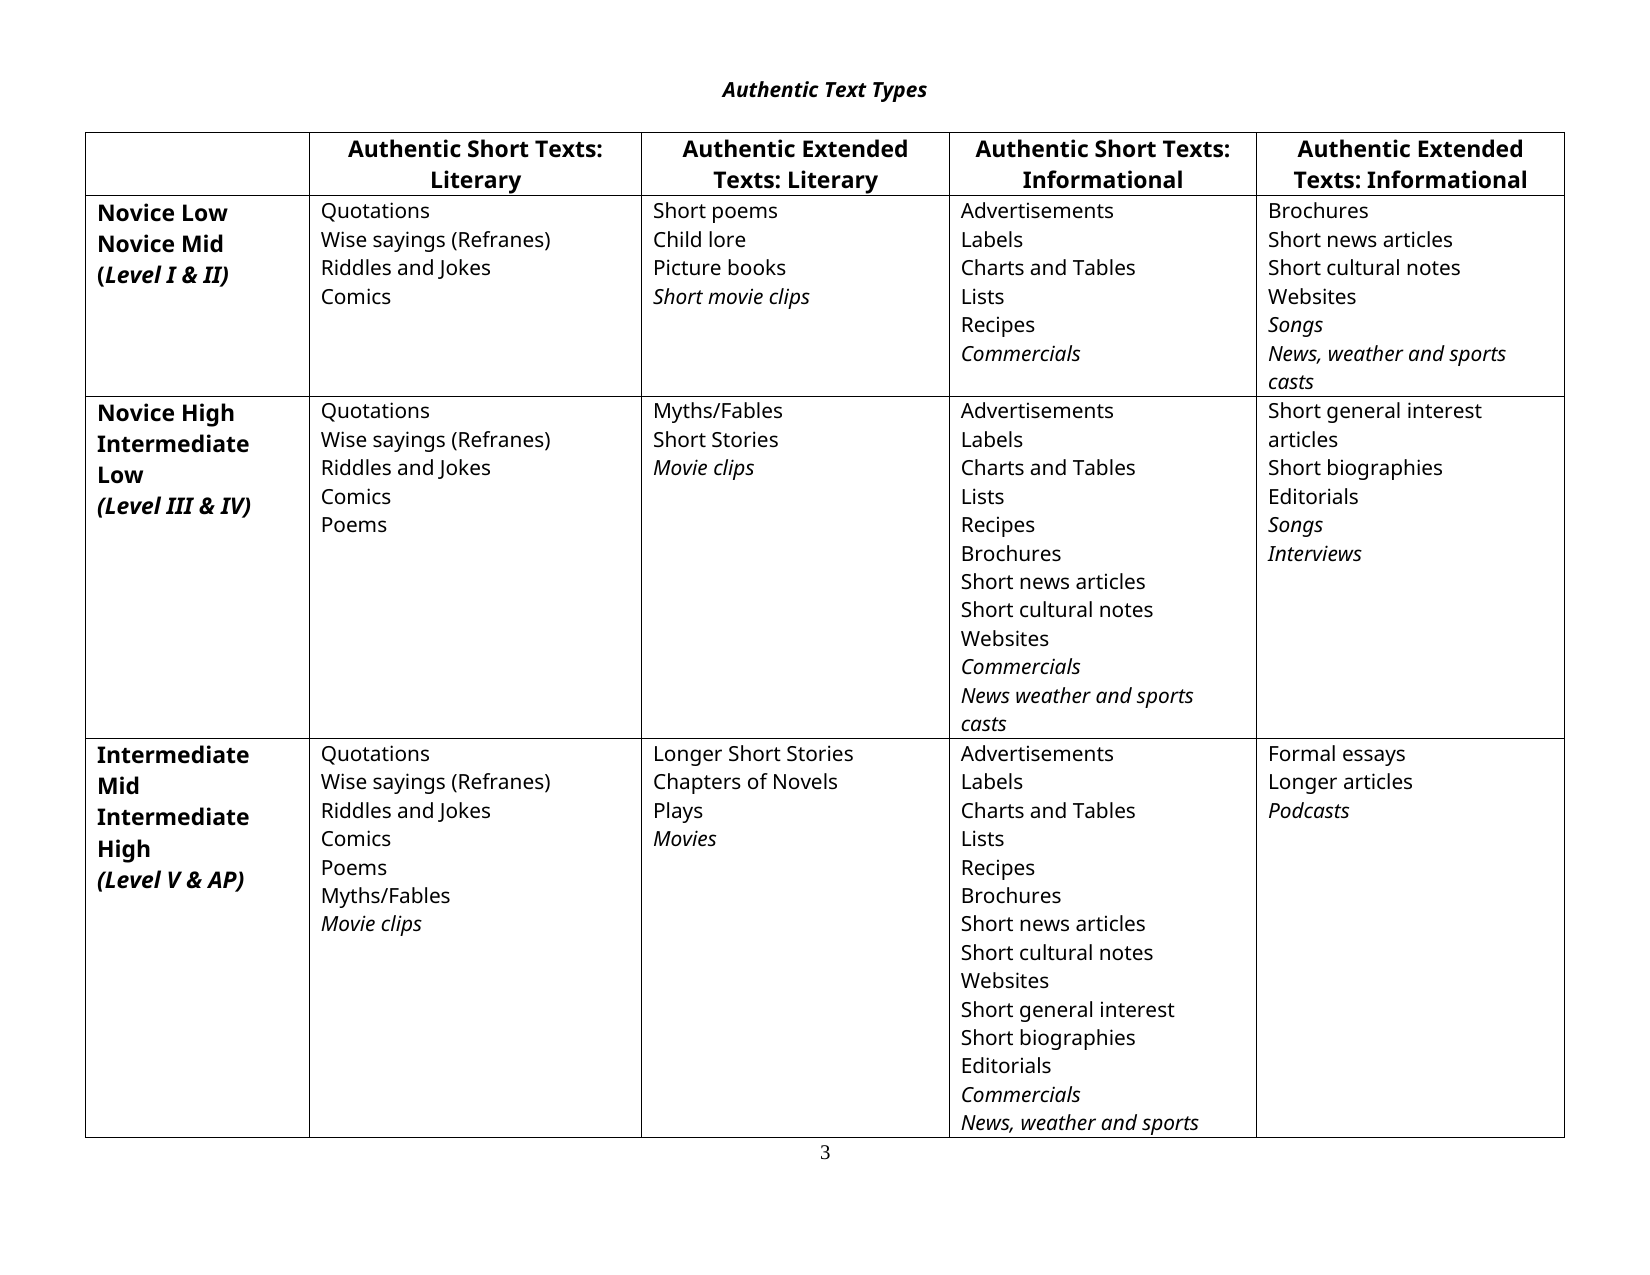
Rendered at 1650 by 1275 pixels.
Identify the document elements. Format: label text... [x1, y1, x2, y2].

table_cell Brochures Short news articles Short cultural notes Websites Songs News, weather and sports casts [1257, 196, 1564, 396]
table_header [86, 133, 309, 195]
table_header Authentic Short Texts: Informational [950, 133, 1256, 195]
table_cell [310, 739, 641, 1137]
table_cell Advertisements Labels Charts and Tables Lists Recipes Commercials [950, 196, 1256, 396]
table_cell Short poems Child lore Picture books Short movie clips [642, 196, 949, 396]
table_cell Myths/Fables Short Stories Movie clips [642, 397, 949, 738]
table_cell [642, 739, 949, 1137]
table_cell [86, 739, 309, 1137]
table_cell Quotations Wise sayings (Refranes) Riddles and Jokes Comics [310, 196, 641, 396]
table_header Authentic Short Texts: Literary [310, 133, 641, 195]
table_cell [950, 739, 1256, 1137]
table_header Authentic Extended Texts: Informational [1257, 133, 1564, 195]
table_cell Short general interest articles Short biographies Editorials Songs Interviews [1257, 397, 1564, 738]
text Authentic Text Types [75, 75, 1575, 103]
table_cell Quotations Wise sayings (Refranes) Riddles and Jokes Comics Poems [310, 397, 641, 738]
table_cell Advertisements Labels Charts and Tables Lists Recipes Brochures Short news articles Short cultural notes Websites Commercials News weather and sports casts [950, 397, 1256, 738]
table_header Authentic Extended Texts: Literary [642, 133, 949, 195]
table_cell Novice High Intermediate Low (Level III & IV) [86, 397, 309, 738]
table_cell Novice Low Novice Mid (Level I & II) [86, 196, 309, 396]
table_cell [1257, 739, 1564, 1137]
